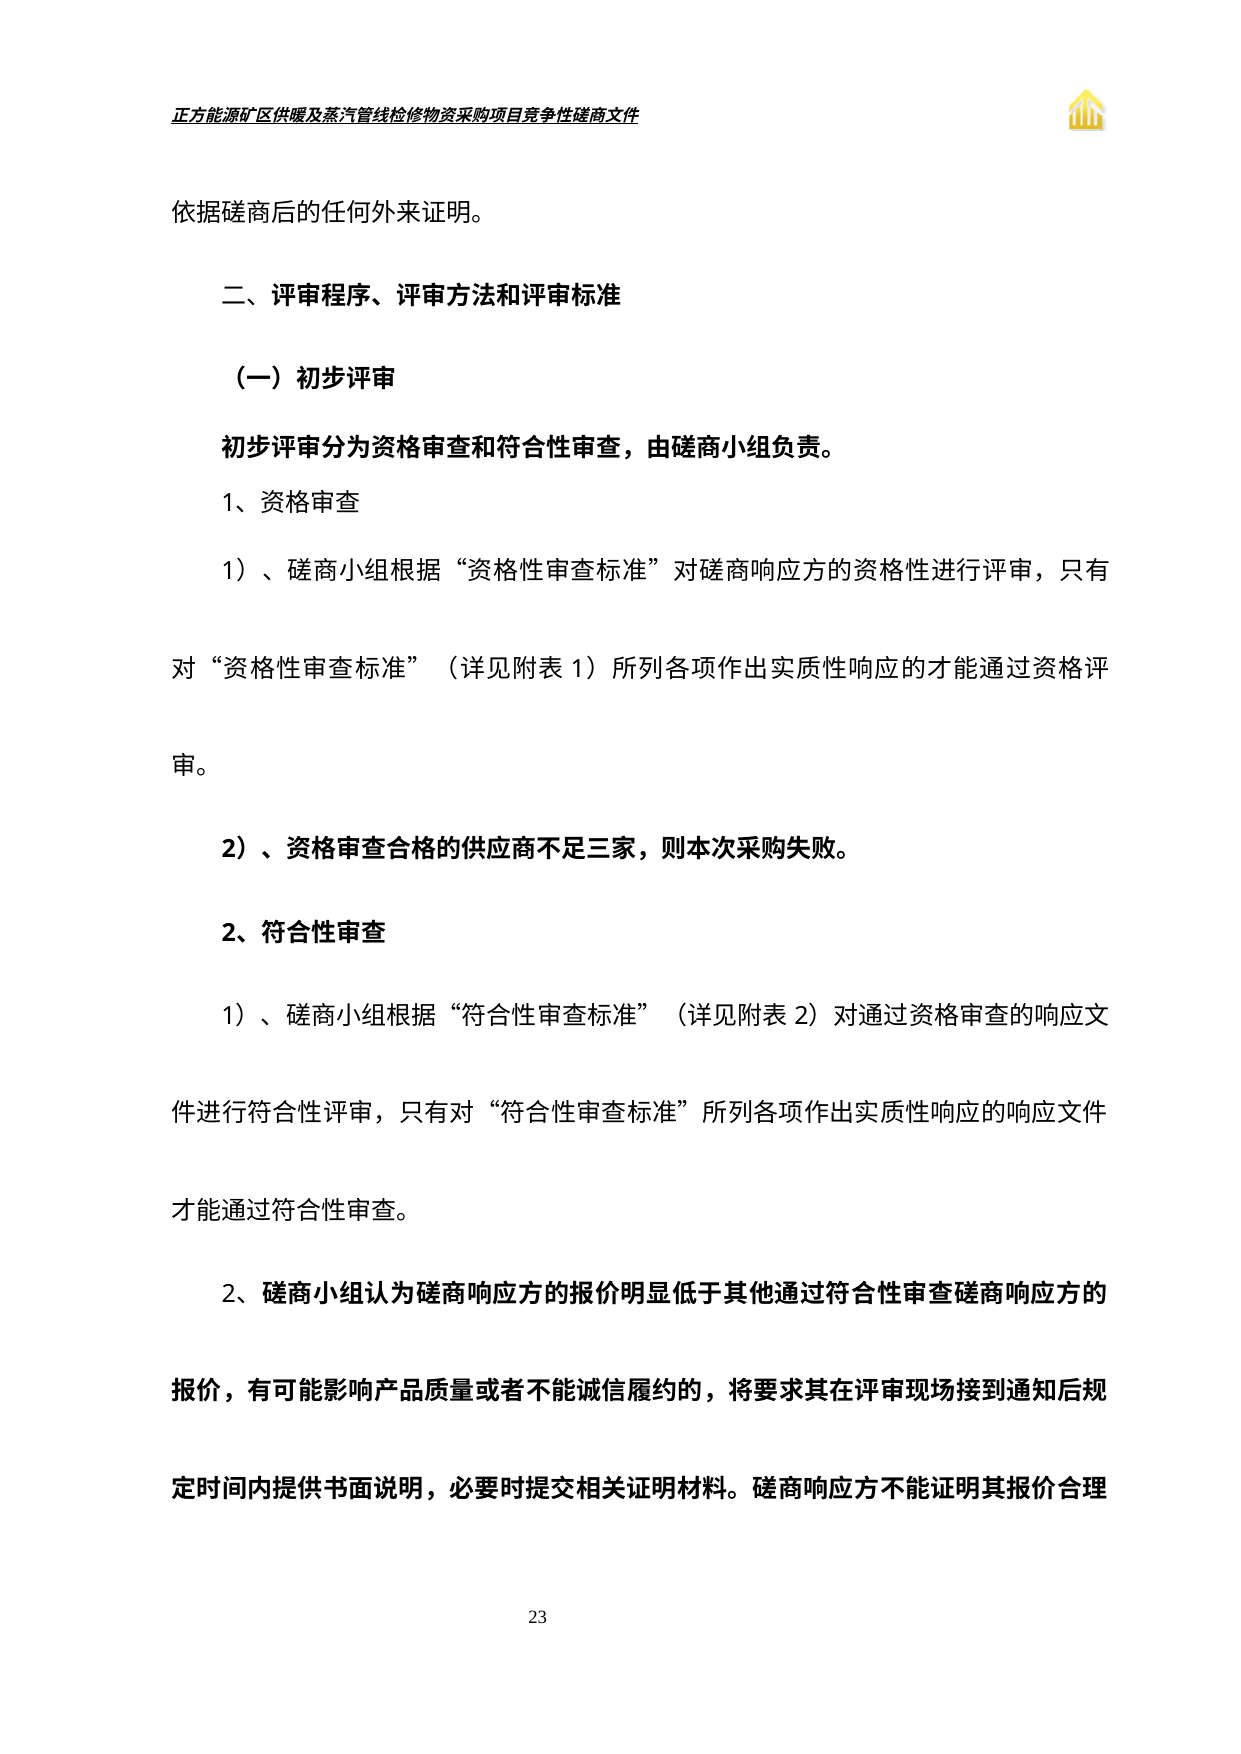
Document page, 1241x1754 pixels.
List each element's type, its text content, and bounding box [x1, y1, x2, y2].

text 2、符合性审查 [171, 898, 1110, 963]
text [171, 178, 1110, 243]
picture [1058, 85, 1114, 133]
text 初步评审分为资格审查和符合性审查，由磋商小组负责。 [171, 428, 1110, 464]
text 2）、资格审查合格的供应商不足三家，则本次采购失败。 [171, 814, 1110, 879]
text 二、评审程序、评审方法和评审标准 [171, 261, 1110, 326]
text 1）、磋商小组根据“资格性审查标准”对磋商响应方的资格性进行评审，只有对“资格性审查标准”（详见附表1）所列各项作出实质性响应的才能通过资格评审。 [171, 536, 1110, 796]
text 1）、磋商小组根据“符合性审查标准”（详见附表2）对通过资格审查的响应文件进行符合性评审，只有对“符合性审查标准”所列各项作出实质性响应的响应文件才能通过符合性审查。 [171, 981, 1110, 1241]
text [171, 1259, 1110, 1519]
text （一）初步评审 [171, 344, 1121, 409]
text 1、资格审查 [171, 482, 1110, 518]
